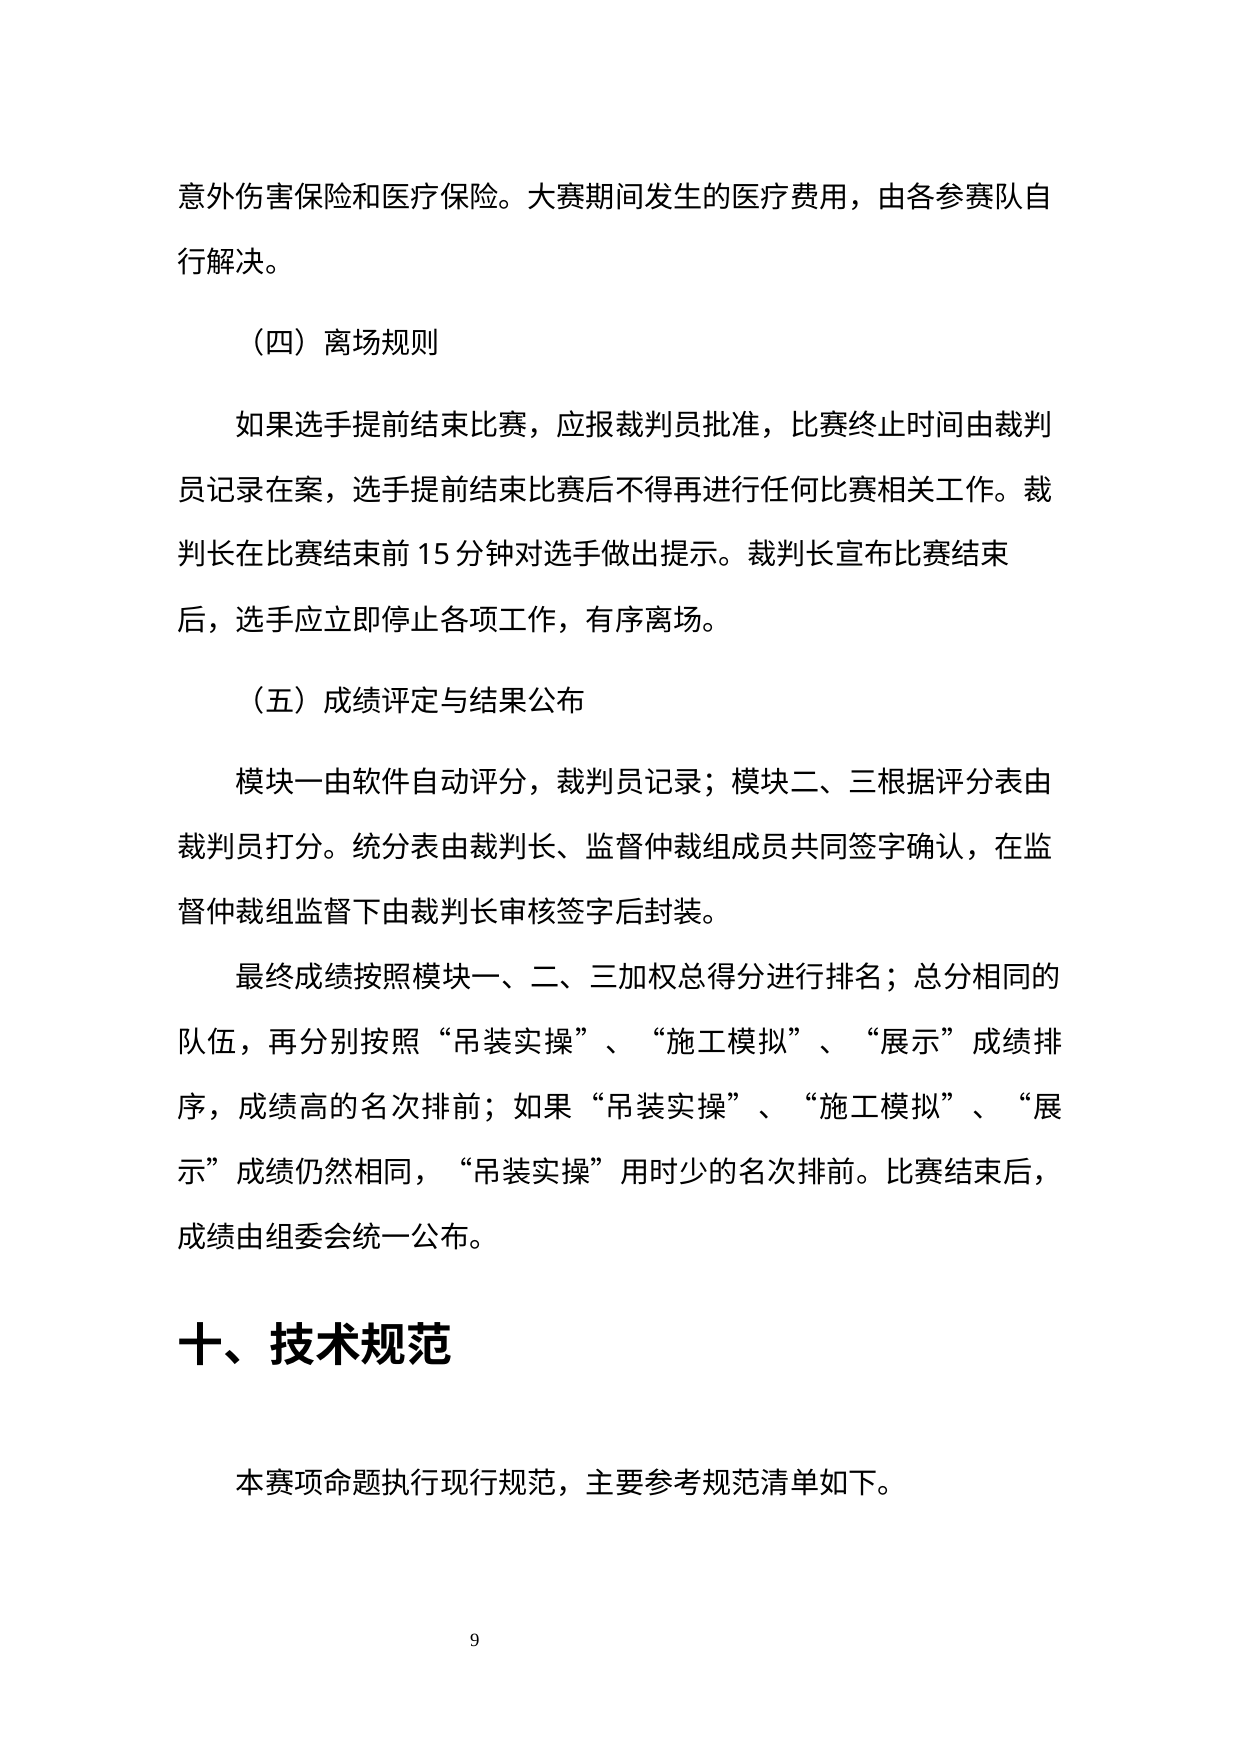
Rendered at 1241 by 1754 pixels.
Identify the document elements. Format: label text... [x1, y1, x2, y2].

text 模块一由软件自动评分，裁判员记录；模块二、三根据评分表由裁判员打分。统分表由裁判长、监督仲裁组成员共同签字确认，在监督仲裁组监督下由裁判长审核签字后封装。 [177, 747, 1063, 942]
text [177, 162, 1063, 292]
subtitle 十、技术规范 [177, 1292, 1063, 1390]
text （五）成绩评定与结果公布 [177, 666, 1063, 731]
text （四）离场规则 [177, 308, 1063, 373]
text 本赛项命题执行现行规范，主要参考规范清单如下。 [177, 1448, 1063, 1513]
text 如果选手提前结束比赛，应报裁判员批准，比赛终止时间由裁判员记录在案，选手提前结束比赛后不得再进行任何比赛相关工作。裁判长在比赛结束前15分钟对选手做出提示。裁判长宣布比赛结束后，选手应立即停止各项工作，有序离场。 [177, 390, 1063, 650]
text 最终成绩按照模块一、二、三加权总得分进行排名；总分相同的队伍，再分别按照“吊装实操”、“施工模拟”、“展示”成绩排序，成绩高的名次排前；如果“吊装实操”、“施工模拟”、“展示”成绩仍然相同，“吊装实操”用时少的名次排前。比赛结束后，成绩由组委会统一公布。 [177, 942, 1063, 1267]
